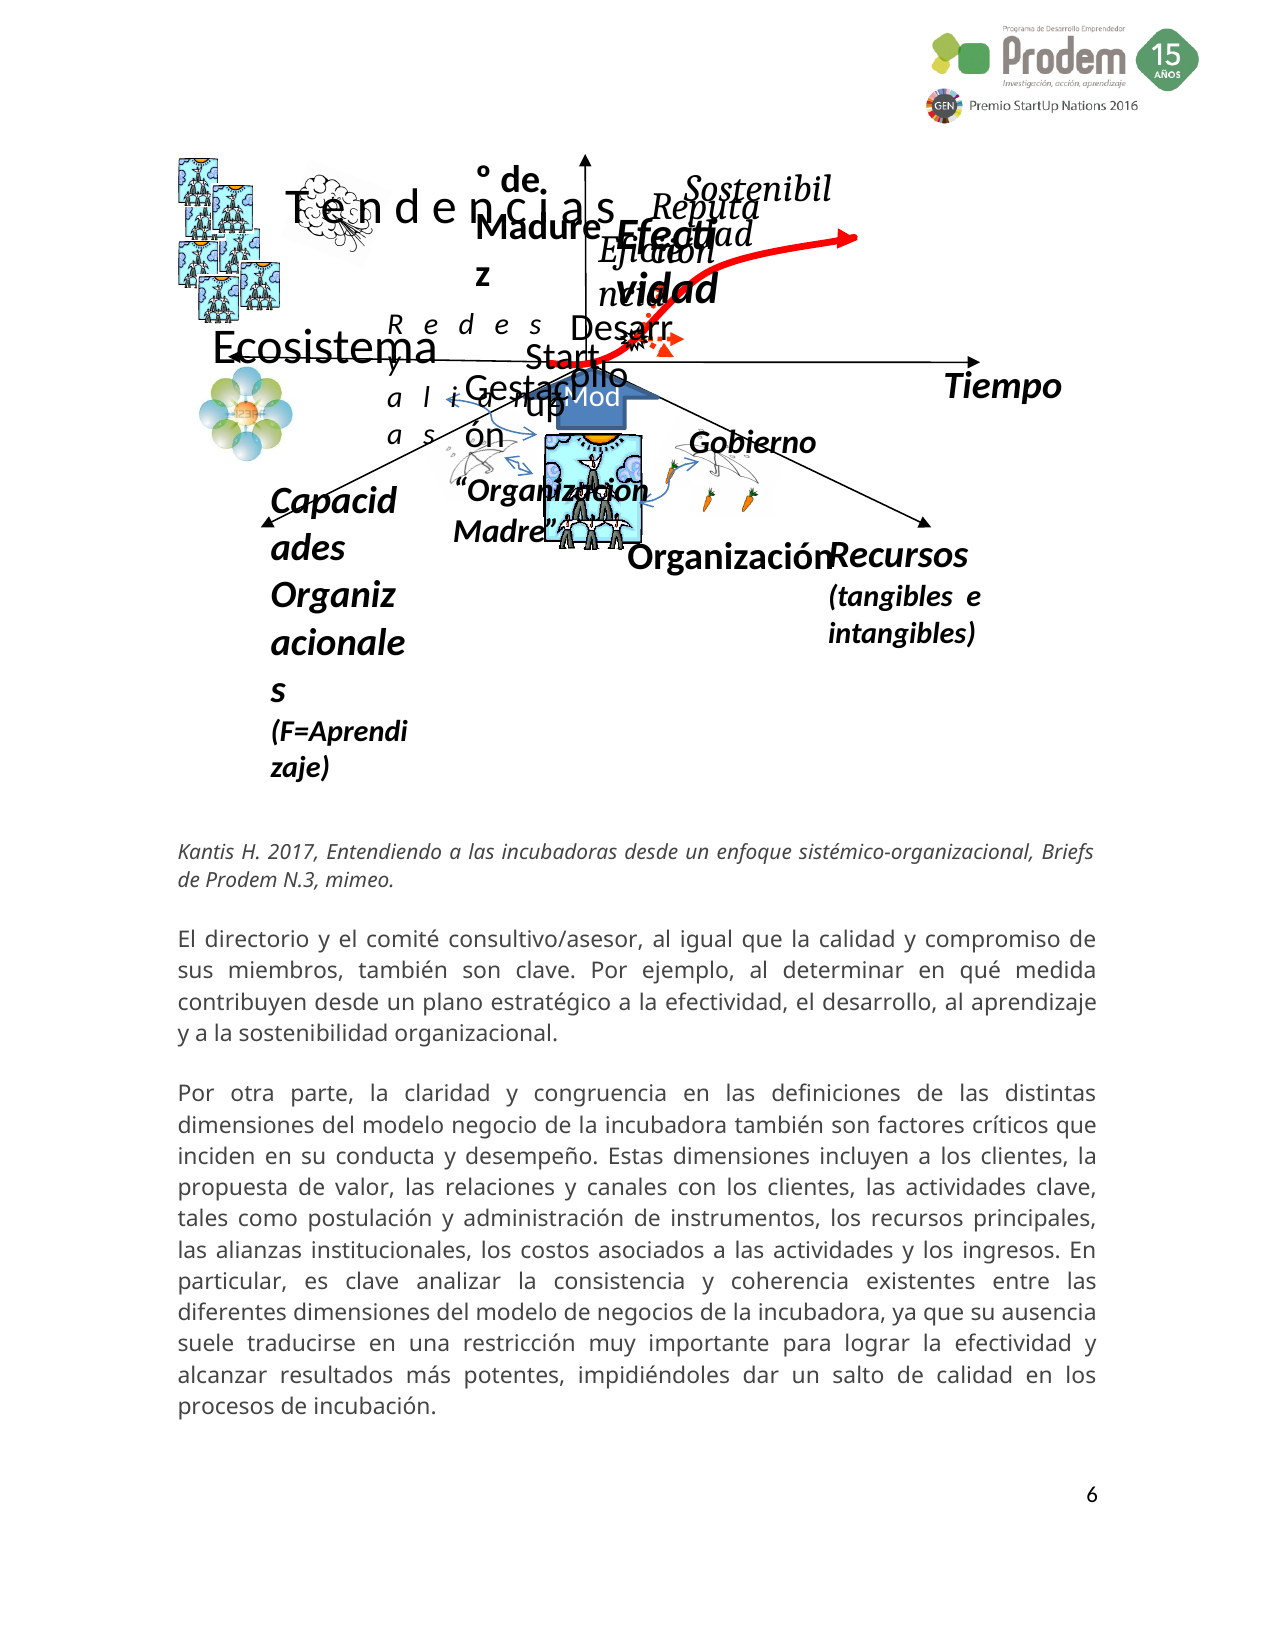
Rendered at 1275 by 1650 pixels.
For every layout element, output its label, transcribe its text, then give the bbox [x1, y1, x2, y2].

text Por otra parte, la claridad y congruencia en las definiciones de las distintas dimensiones del modelo negocio de la incubadora también son factores críticos que inciden en su conducta y desempeño. Estas dimensiones incluyen a los clientes, la propuesta de valor, las relaciones y canales con los clientes, las actividades clave, tales como postulación y administración de instrumentos, los recursos principales, las alianzas institucionales, los costos asociados a las actividades y los ingresos. En particular, es clave analizar la consistencia y coherencia existentes entre las diferentes dimensiones del modelo de negocios de la incubadora, ya que su ausencia suele traducirse en una restricción muy importante para lograr la efectividad y alcanzar resultados más potentes, impidiéndoles dar un salto de calidad en los procesos de incubación. [177, 1077, 1098, 1421]
picture [653, 412, 783, 515]
picture [424, 421, 539, 503]
picture [177, 156, 281, 324]
picture [472, 483, 484, 492]
picture [494, 409, 526, 432]
text Kantis H. 2017, Entendiendo a las incubadoras desde un enfoque sistémico-organizacional, Briefs de Prodem N.3, mimeo. [394, 837, 1098, 894]
picture [281, 160, 391, 267]
picture [540, 428, 645, 552]
picture [469, 431, 479, 445]
picture [907, 16, 1203, 125]
picture [197, 365, 294, 462]
text El directorio y el comité consultivo/asesor, al igual que la calidad y compromiso de sus miembros, también son clave. Por ejemplo, al determinar en qué medida contribuyen desde un plano estratégico a la efectividad, el desarrollo, al aprendizaje y a la sostenibilidad organizacional. [177, 923, 1098, 1048]
picture [634, 548, 645, 552]
picture [733, 442, 740, 450]
